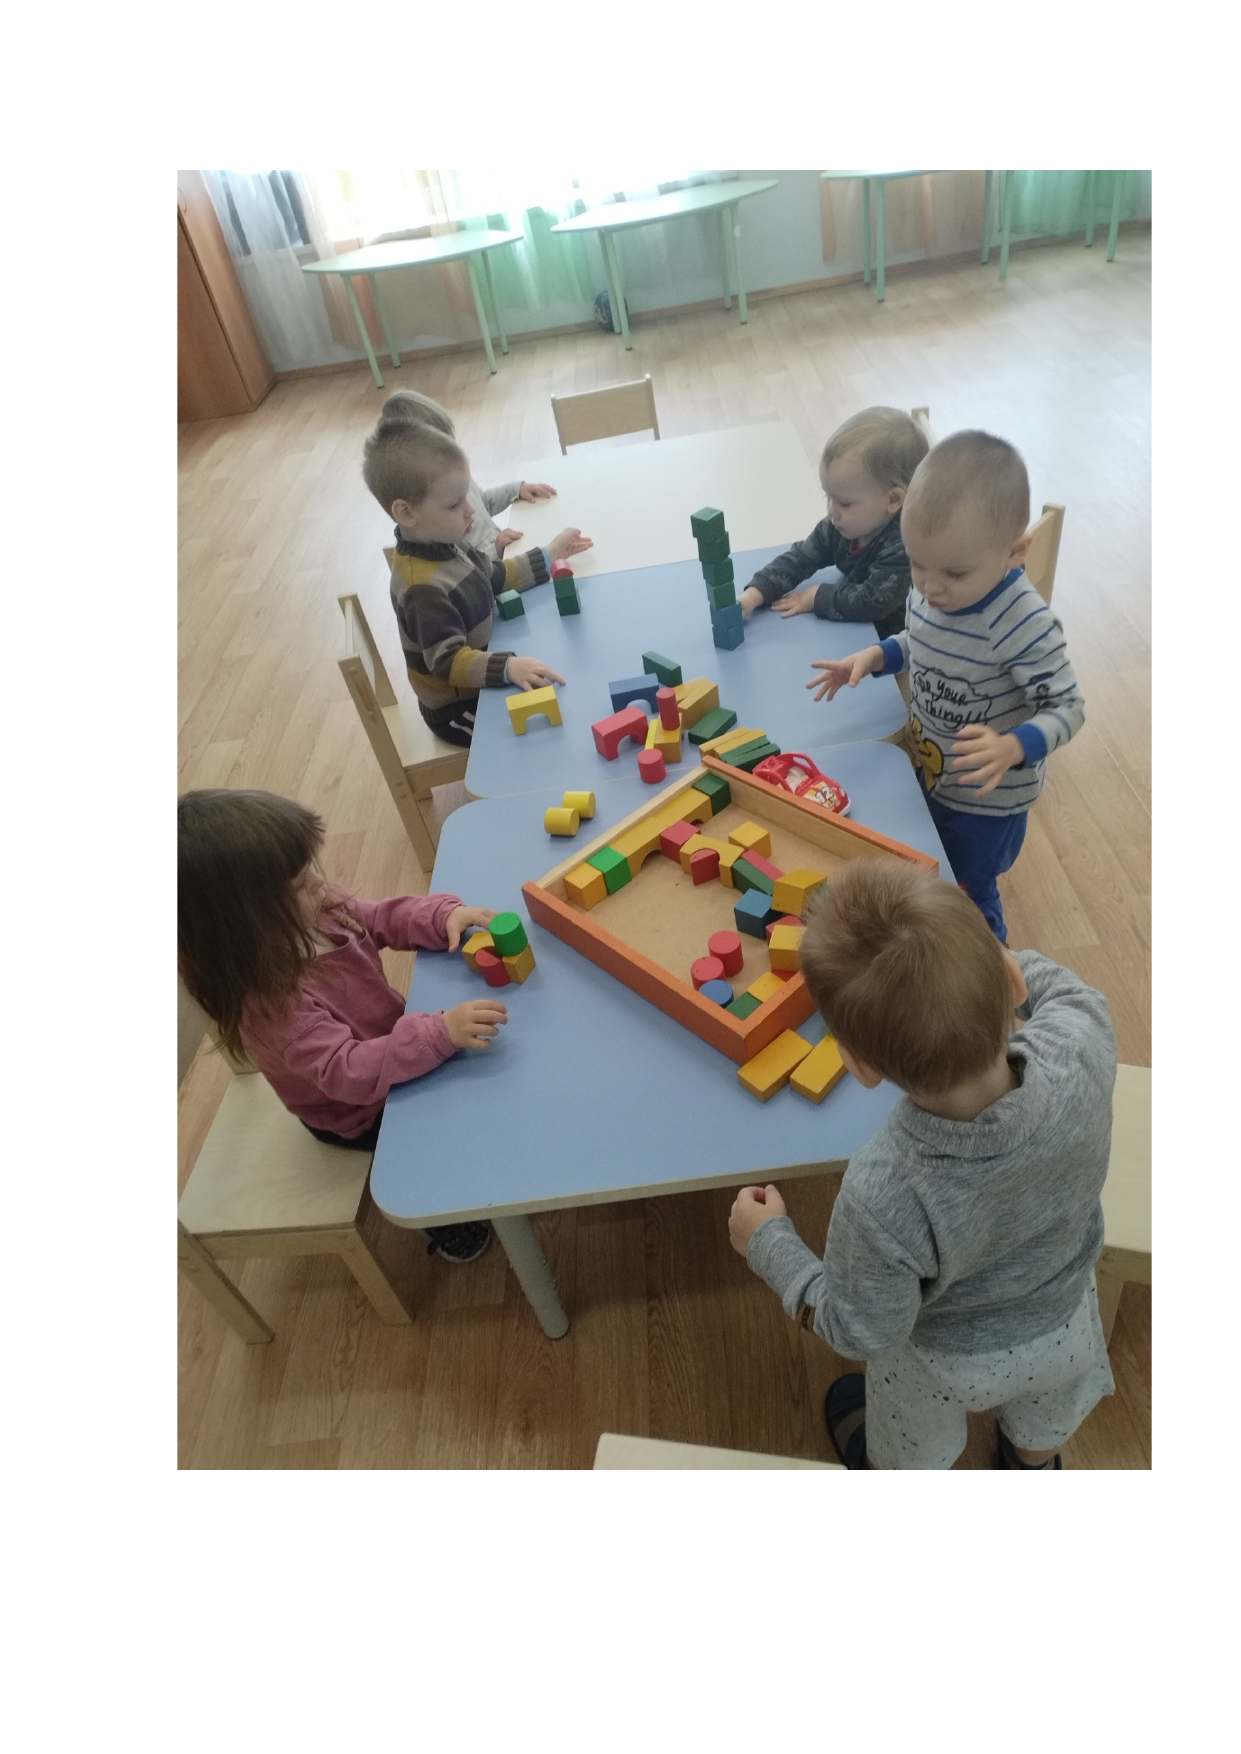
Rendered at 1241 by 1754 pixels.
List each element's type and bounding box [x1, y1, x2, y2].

picture [177, 170, 1152, 1470]
